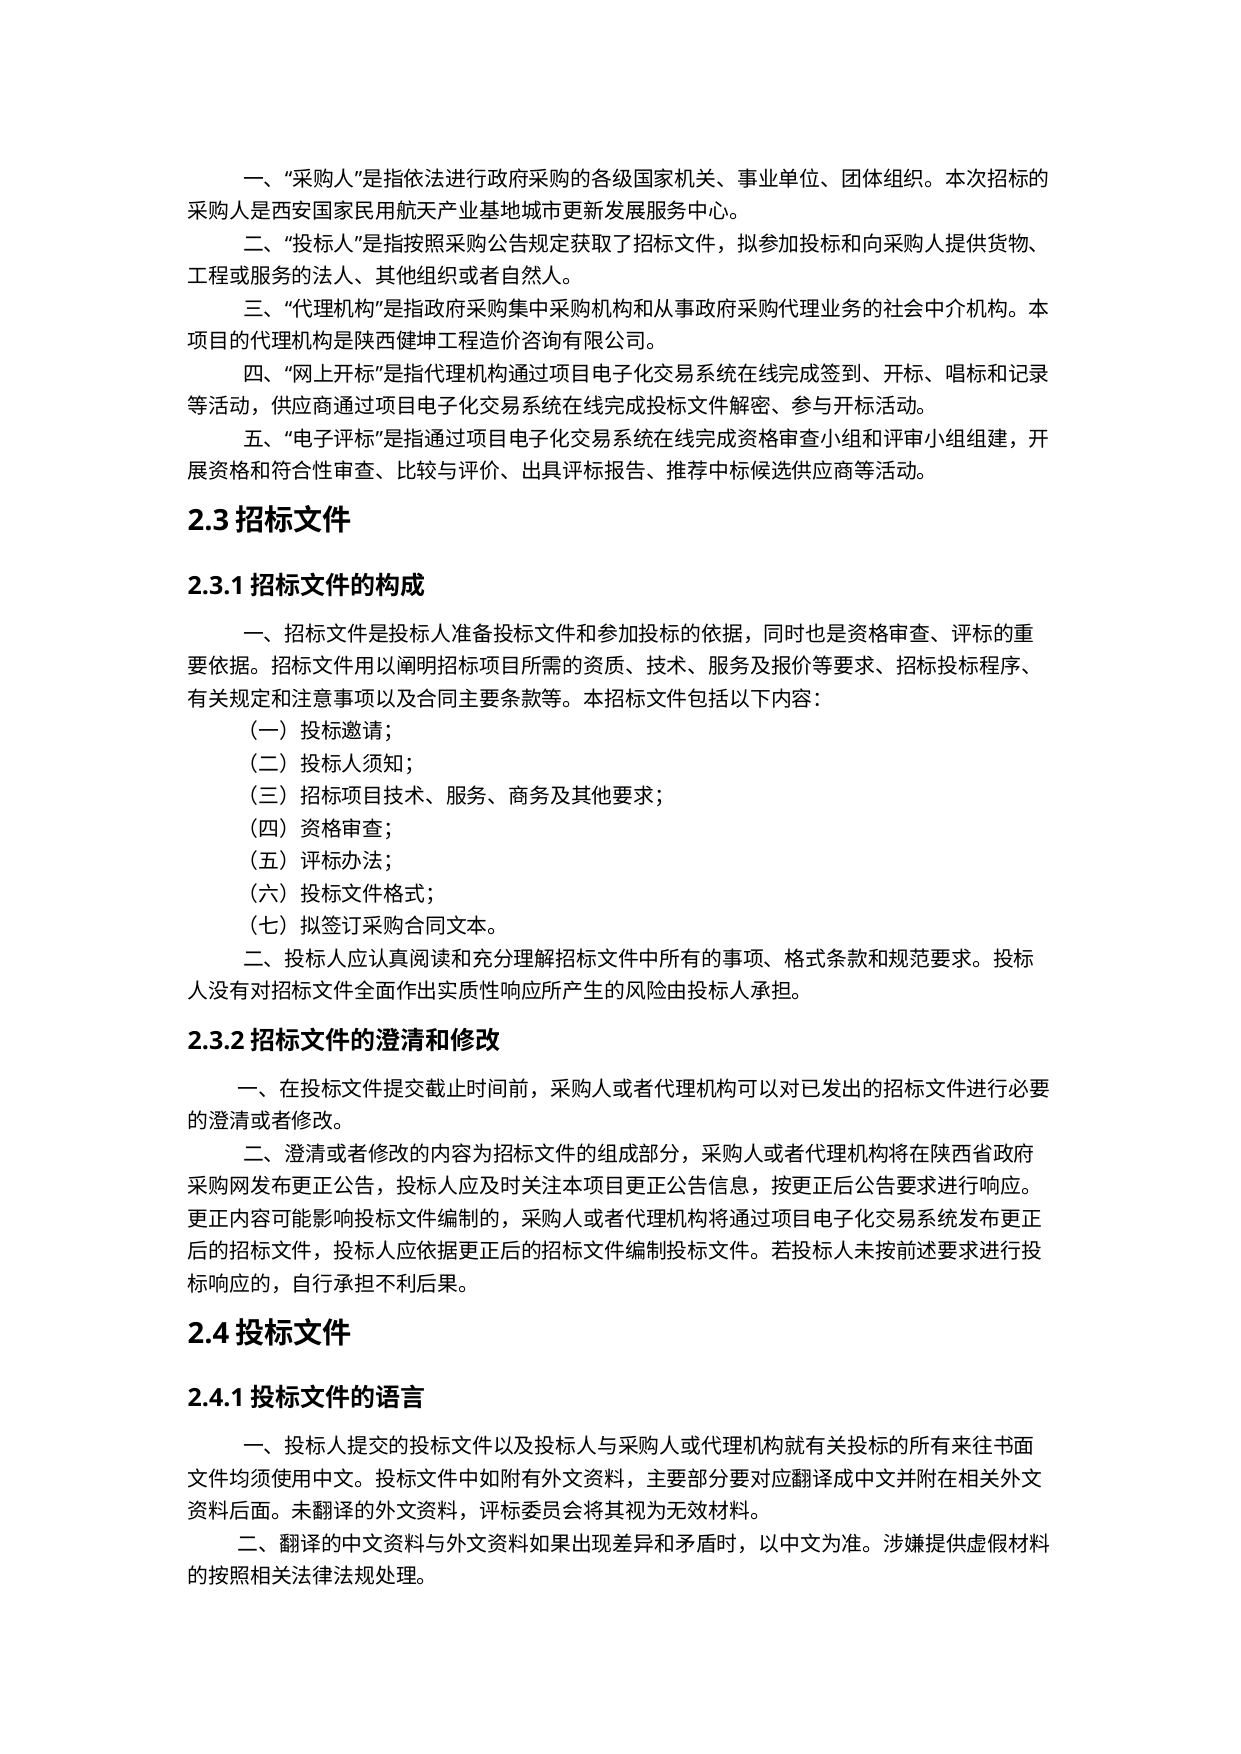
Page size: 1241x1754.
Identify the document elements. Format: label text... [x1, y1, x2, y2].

text 二、澄清或者修改的内容为招标文件的组成部分，采购人或者代理机构将在陕西省政府采购网发布更正公告，投标人应及时关注本项目更正公告信息，按更正后公告要求进行响应。更正内容可能影响投标文件编制的，采购人或者代理机构将通过项目电子化交易系统发布更正后的招标文件，投标人应依据更正后的招标文件编制投标文件。若投标人未按前述要求进行投标响应的，自行承担不利后果。 [187, 1137, 1053, 1299]
text 二、“投标人”是指按照采购公告规定获取了招标文件，拟参加投标和向采购人提供货物、工程或服务的法人、其他组织或者自然人。 [187, 227, 1053, 292]
text 一、在投标文件提交截止时间前，采购人或者代理机构可以对已发出的招标文件进行必要的澄清或者修改。 [187, 1072, 1053, 1137]
text 三、“代理机构”是指政府采购集中采购机构和从事政府采购代理业务的社会中介机构。本项目的代理机构是陕西健坤工程造价咨询有限公司。 [187, 292, 1053, 357]
text （一）投标邀请； [187, 714, 1053, 747]
text （四）资格审查； [187, 812, 1053, 844]
text 一、投标人提交的投标文件以及投标人与采购人或代理机构就有关投标的所有来往书面文件均须使用中文。投标文件中如附有外文资料，主要部分要对应翻译成中文并附在相关外文资料后面。未翻译的外文资料，评标委员会将其视为无效材料。 [187, 1429, 1053, 1527]
text 2.4投标文件 [187, 1299, 1053, 1364]
text 一、招标文件是投标人准备投标文件和参加投标的依据，同时也是资格审查、评标的重要依据。招标文件用以阐明招标项目所需的资质、技术、服务及报价等要求、招标投标程序、有关规定和注意事项以及合同主要条款等。本招标文件包括以下内容： [187, 617, 1053, 714]
text 四、“网上开标”是指代理机构通过项目电子化交易系统在线完成签到、开标、唱标和记录等活动，供应商通过项目电子化交易系统在线完成投标文件解密、参与开标活动。 [187, 357, 1053, 422]
text （三）招标项目技术、服务、商务及其他要求； [187, 779, 1053, 812]
text （五）评标办法； [187, 844, 1053, 877]
text （七）拟签订采购合同文本。 [187, 909, 1053, 942]
text 2.3.1招标文件的构成 [187, 552, 1053, 617]
text 二、投标人应认真阅读和充分理解招标文件中所有的事项、格式条款和规范要求。投标人没有对招标文件全面作出实质性响应所产生的风险由投标人承担。 [187, 942, 1053, 1007]
text （二）投标人须知； [187, 747, 1053, 779]
text 一、“采购人”是指依法进行政府采购的各级国家机关、事业单位、团体组织。本次招标的采购人是西安国家民用航天产业基地城市更新发展服务中心。 [187, 162, 1053, 227]
text 二、翻译的中文资料与外文资料如果出现差异和矛盾时，以中文为准。涉嫌提供虚假材料的按照相关法律法规处理。 [187, 1527, 1053, 1592]
text 五、“电子评标”是指通过项目电子化交易系统在线完成资格审查小组和评审小组组建，开展资格和符合性审查、比较与评价、出具评标报告、推荐中标候选供应商等活动。 [187, 422, 1053, 487]
text 2.3.2招标文件的澄清和修改 [187, 1007, 1053, 1072]
text 2.4.1投标文件的语言 [187, 1364, 1053, 1429]
text 2.3招标文件 [187, 487, 1053, 552]
text （六）投标文件格式； [187, 877, 1053, 909]
